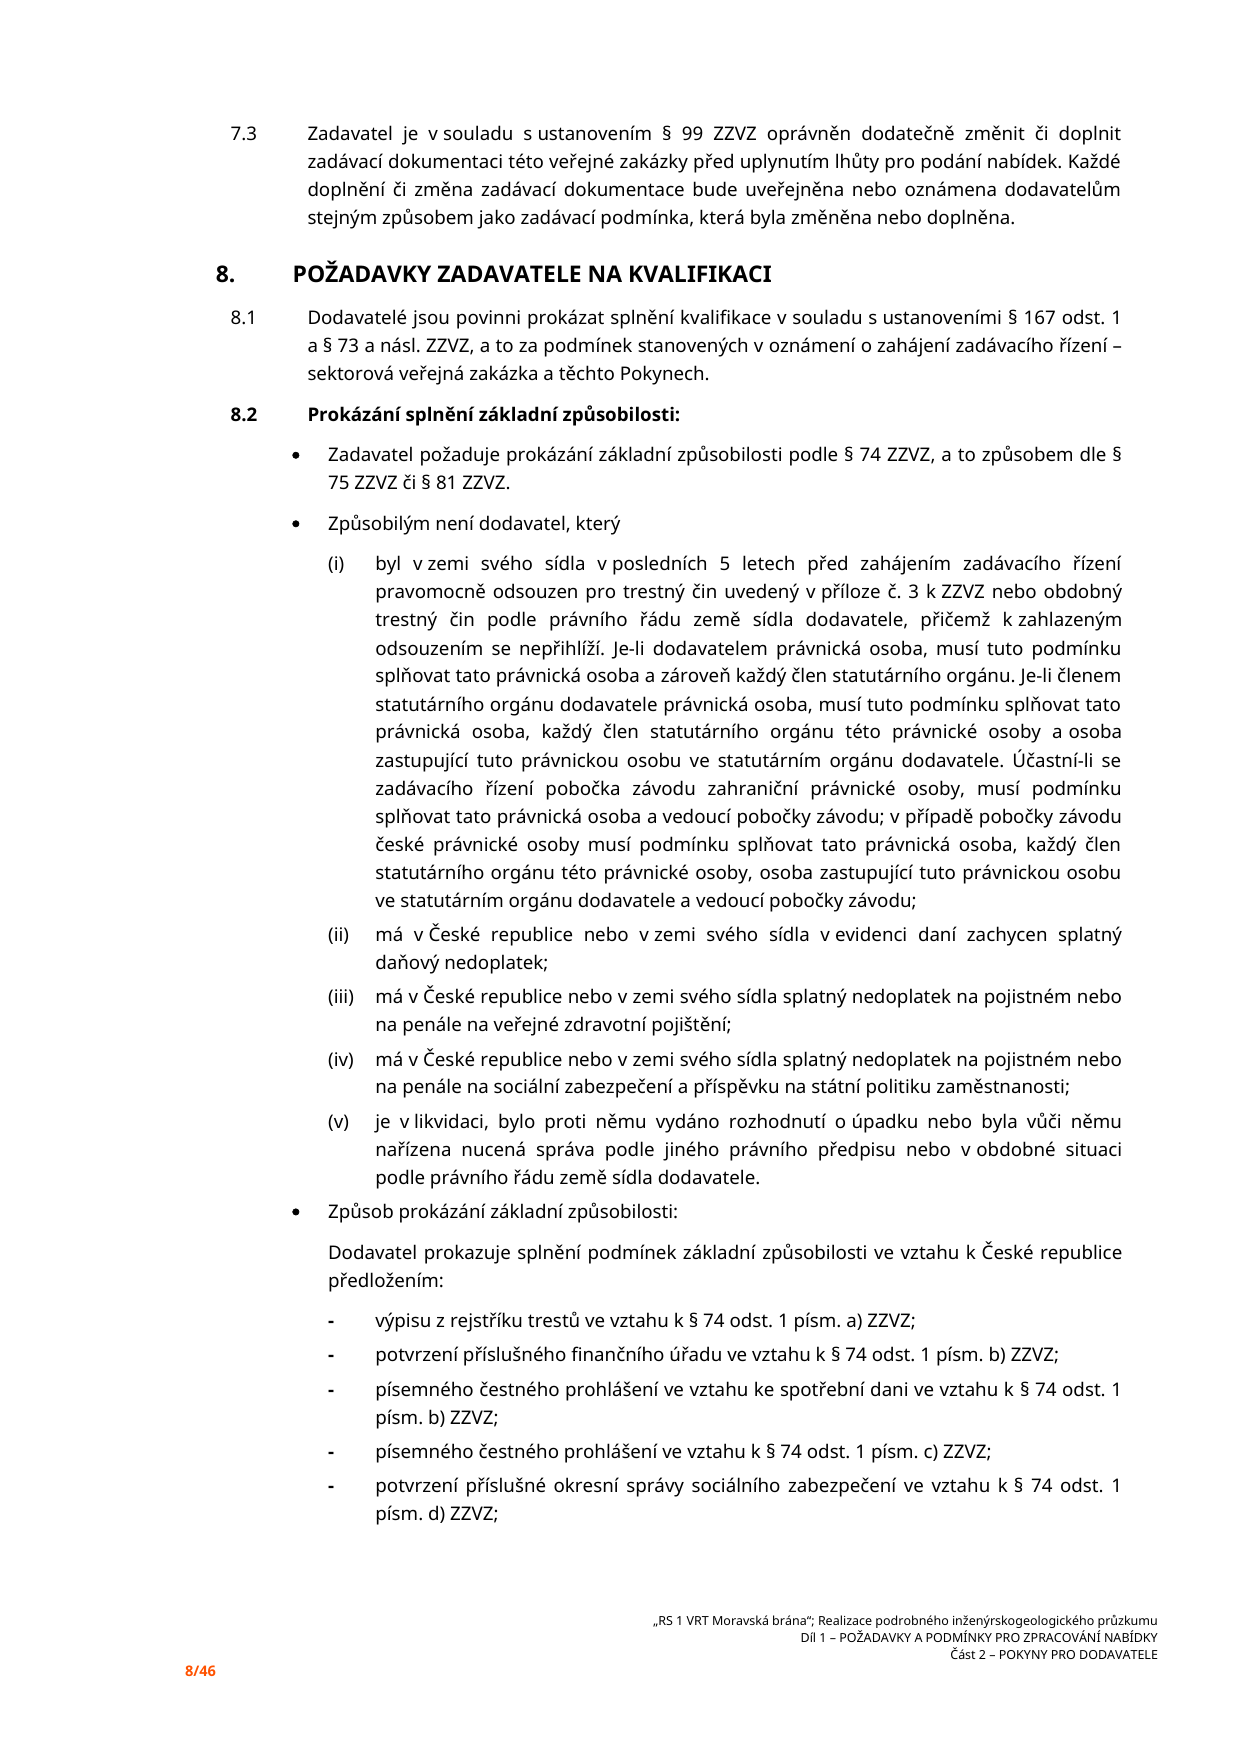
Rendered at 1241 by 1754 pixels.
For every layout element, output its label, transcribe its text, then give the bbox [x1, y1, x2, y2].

text Prokázání splnění základní způsobilosti: [230, 401, 1122, 427]
text výpisu z rejstříku trestů ve vztahu k § 74 odst. 1 písm. a) ZZVZ; [328, 1307, 1122, 1333]
text potvrzení příslušné okresní správy sociálního zabezpečení ve vztahu k § 74 odst. 1 písm. d) ZZVZ; [328, 1473, 1122, 1526]
text je v likvidaci, bylo proti němu vydáno rozhodnutí o úpadku nebo byla vůči němu nařízena nucená správa podle jiného právního předpisu nebo v obdobné situaci podle právního řádu země sídla dodavatele. [328, 1108, 1122, 1190]
text Způsobilým není dodavatel, který [292, 510, 1122, 536]
text má v České republice nebo v zemi svého sídla v evidenci daní zachycen splatný daňový nedoplatek; [328, 921, 1122, 975]
text POŽADAVKY ZADAVATELE NA KVALIFIKACI [216, 258, 1122, 289]
text Způsob prokázání základní způsobilosti: [292, 1198, 1122, 1224]
text Dodavatelé jsou povinni prokázat splnění kvalifikace v souladu s ustanoveními § 167 odst. 1 a § 73 a násl. ZZVZ, a to za podmínek stanovených v oznámení o zahájení zadávacího řízení – sektorová veřejná zakázka a těchto Pokynech. [230, 304, 1122, 386]
text Zadavatel je v souladu s ustanovením § 99 ZZVZ oprávněn dodatečně změnit či doplnit zadávací dokumentaci této veřejné zakázky před uplynutím lhůty pro podání nabídek. Každé doplnění či změna zadávací dokumentace bude uveřejněna nebo oznámena dodavatelům stejným způsobem jako zadávací podmínka, která byla změněna nebo doplněna. [230, 121, 1122, 230]
text má v České republice nebo v zemi svého sídla splatný nedoplatek na pojistném nebo na penále na veřejné zdravotní pojištění; [328, 983, 1122, 1037]
text byl v zemi svého sídla v posledních 5 letech před zahájením zadávacího řízení pravomocně odsouzen pro trestný čin uvedený v příloze č. 3 k ZZVZ nebo obdobný trestný čin podle právního řádu země sídla dodavatele, přičemž k zahlazeným odsouzením se nepřihlíží. Je-li dodavatelem právnická osoba, musí tuto podmínku splňovat tato právnická osoba a zároveň každý člen statutárního orgánu. Je-li členem statutárního orgánu dodavatele právnická osoba, musí tuto podmínku splňovat tato právnická osoba, každý člen statutárního orgánu této právnické osoby a osoba zastupující tuto právnickou osobu ve statutárním orgánu dodavatele. Účastní-li se zadávacího řízení pobočka závodu zahraniční právnické osoby, musí podmínku splňovat tato právnická osoba a vedoucí pobočky závodu; v případě pobočky závodu české právnické osoby musí podmínku splňovat tato právnická osoba, každý člen statutárního orgánu této právnické osoby, osoba zastupující tuto právnickou osobu ve statutárním orgánu dodavatele a vedoucí pobočky závodu; [328, 551, 1122, 912]
text Zadavatel požaduje prokázání základní způsobilosti podle § 74 ZZVZ, a to způsobem dle § 75 ZZVZ či § 81 ZZVZ. [292, 442, 1122, 495]
text písemného čestného prohlášení ve vztahu k § 74 odst. 1 písm. c) ZZVZ; [328, 1438, 1122, 1464]
text potvrzení příslušného finančního úřadu ve vztahu k § 74 odst. 1 písm. b) ZZVZ; [328, 1342, 1122, 1367]
text písemného čestného prohlášení ve vztahu ke spotřební dani ve vztahu k § 74 odst. 1 písm. b) ZZVZ; [328, 1376, 1122, 1429]
text má v České republice nebo v zemi svého sídla splatný nedoplatek na pojistném nebo na penále na sociální zabezpečení a příspěvku na státní politiku zaměstnanosti; [328, 1046, 1122, 1099]
text Dodavatel prokazuje splnění podmínek základní způsobilosti ve vztahu k České republice předložením: [328, 1239, 1122, 1292]
